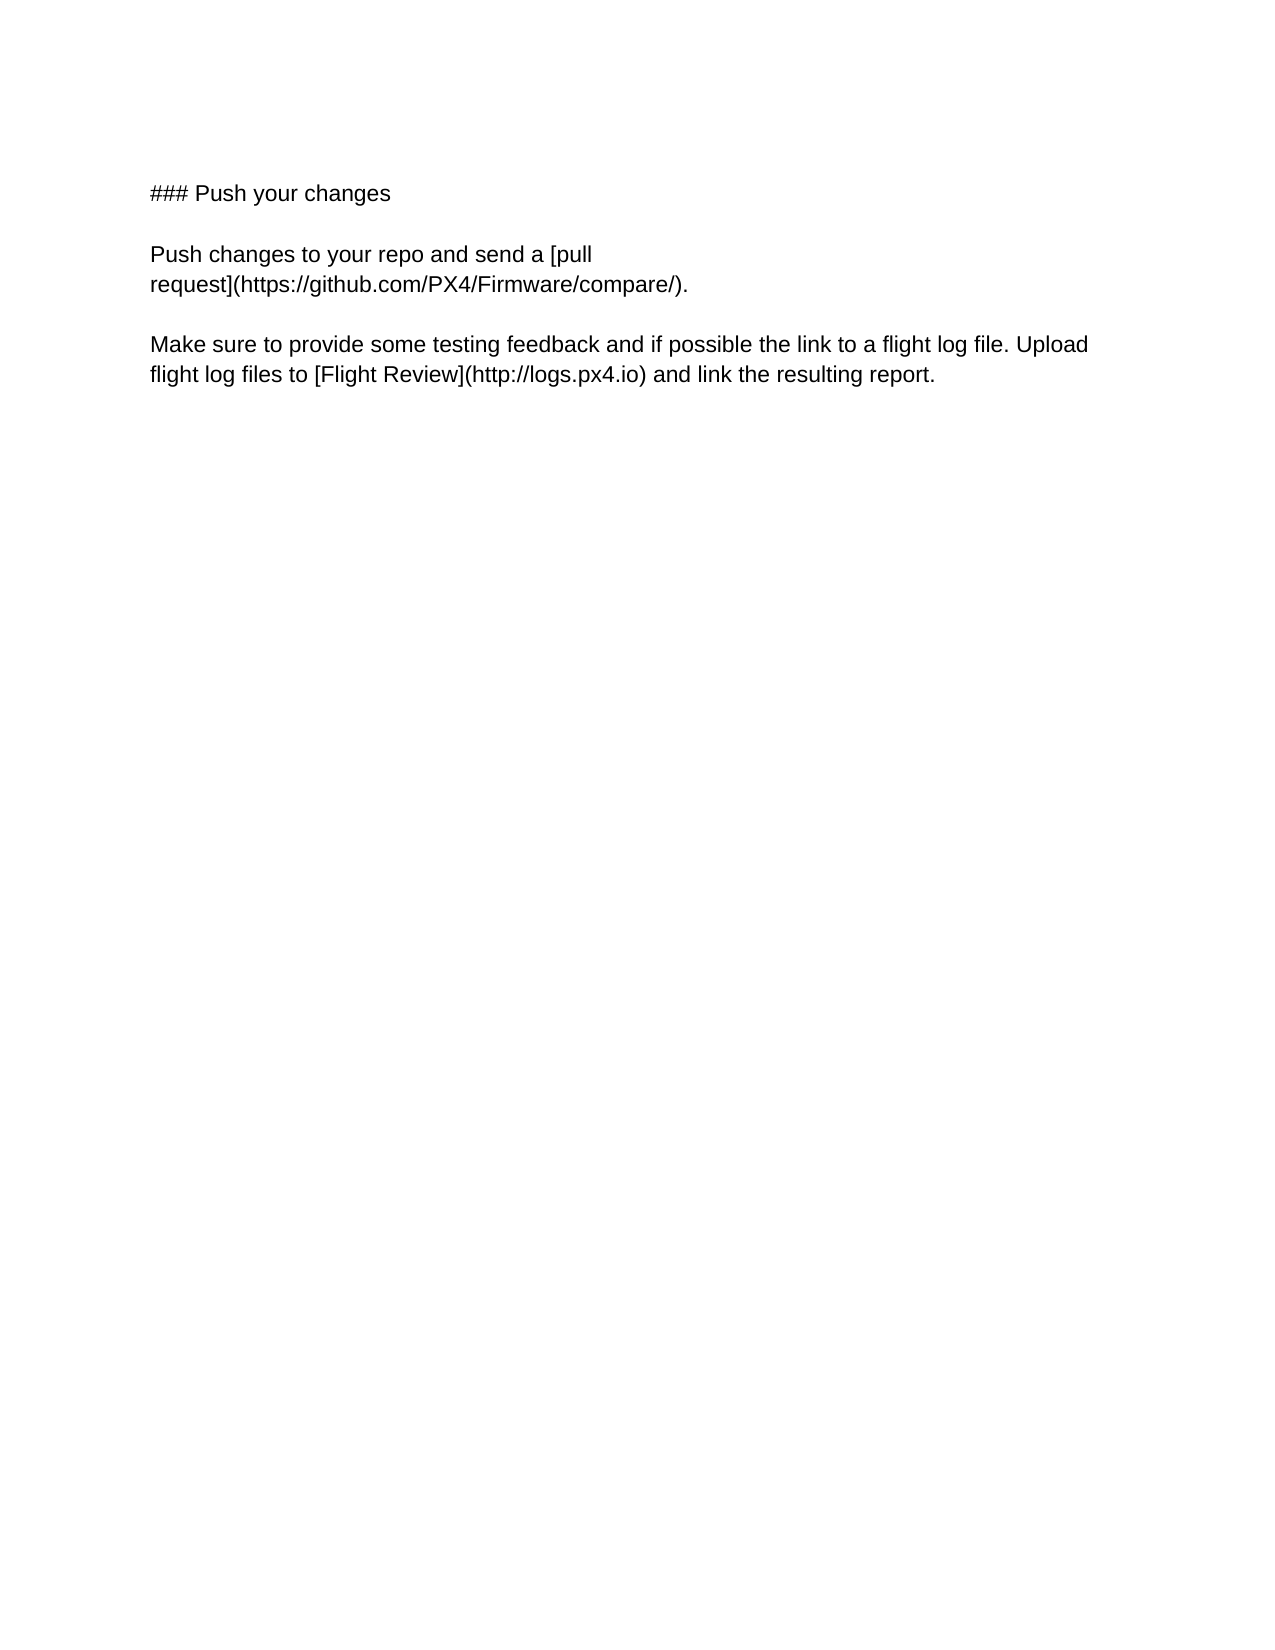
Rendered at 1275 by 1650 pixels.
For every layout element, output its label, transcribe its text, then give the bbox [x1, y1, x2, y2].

text Make sure to provide some testing feedback and if possible the link to a flight log file. Upload flight log files to [Flight Review](http://logs.px4.io) and link the resulting report. [150, 331, 1125, 388]
text ### Push your changes [150, 180, 1125, 207]
text Push changes to your repo and send a [pull request](https://github.com/PX4/Firmware/compare/). [150, 241, 1125, 297]
